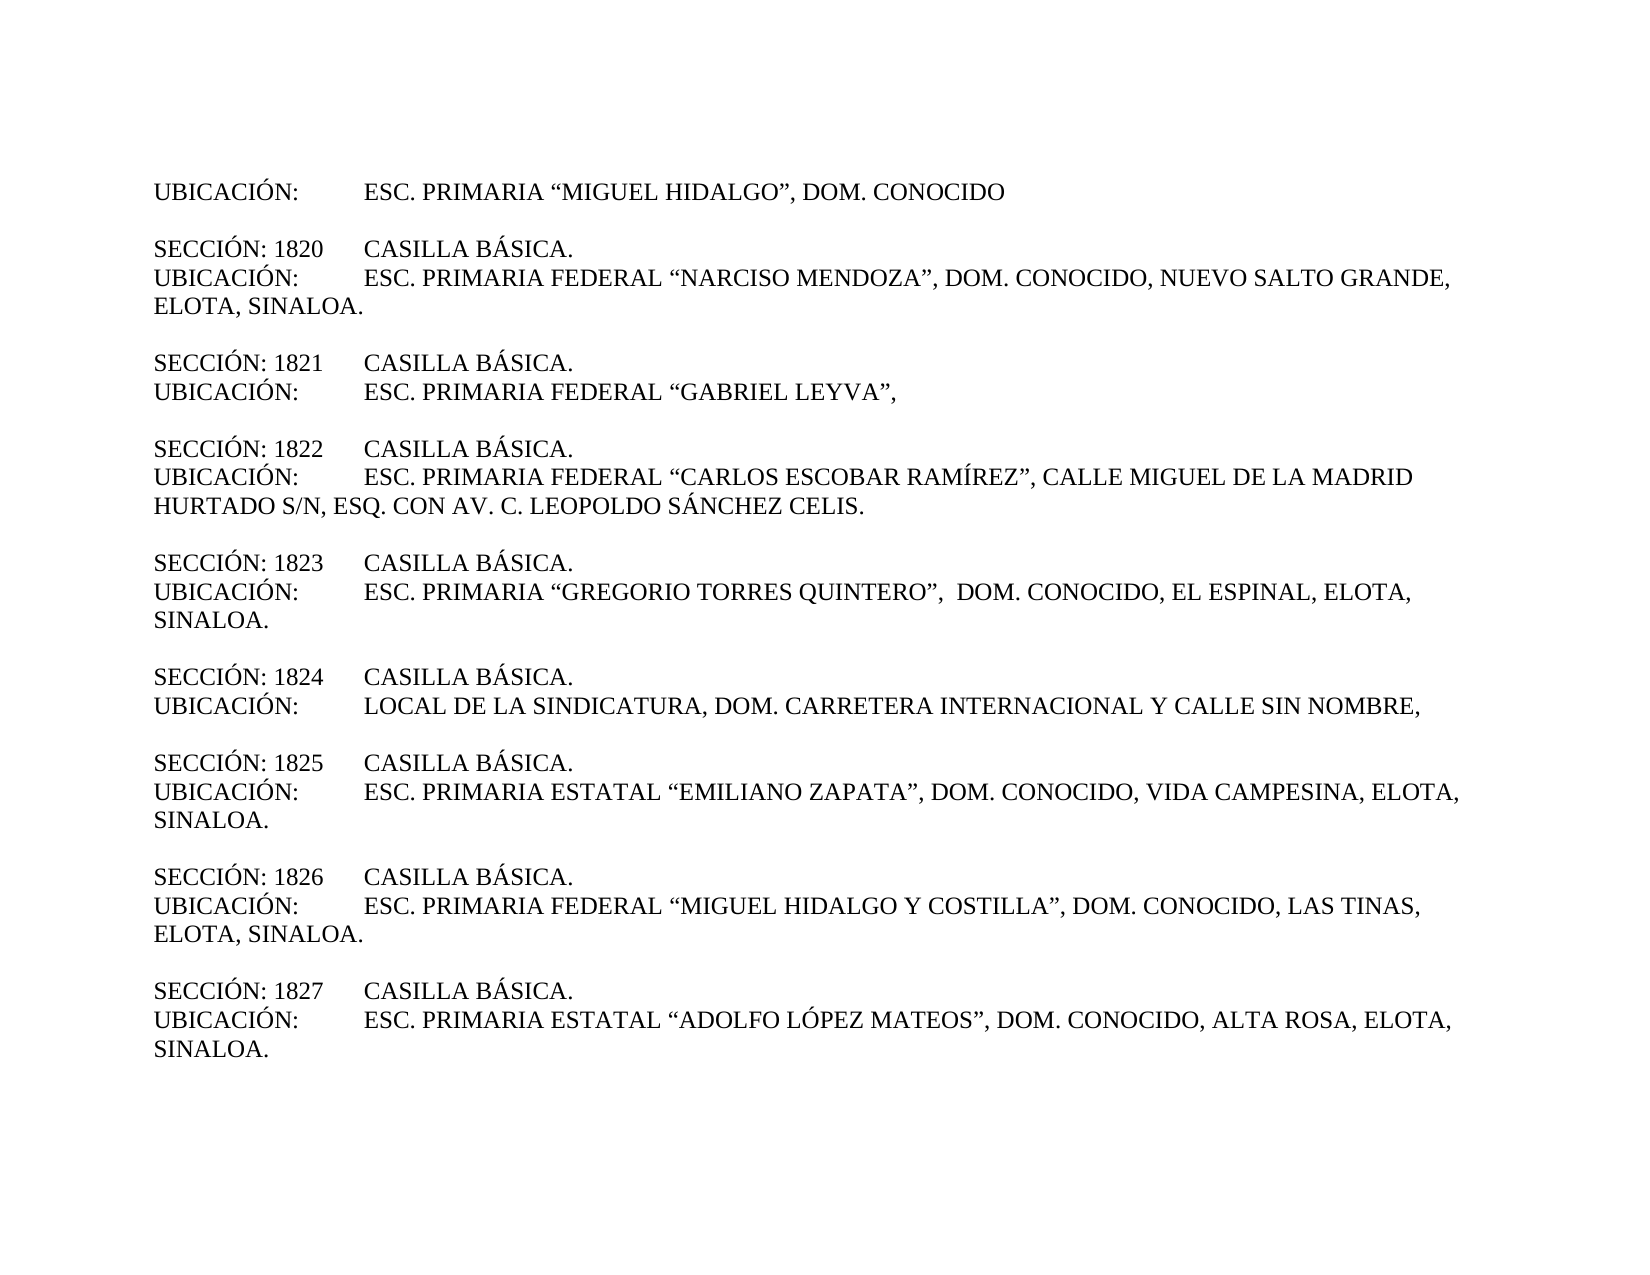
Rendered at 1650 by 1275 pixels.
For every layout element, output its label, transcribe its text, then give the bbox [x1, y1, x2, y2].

text UBICACIÓN: ESC. PRIMARIA FEDERAL “NARCISO MENDOZA”, DOM. CONOCIDO, NUEVO SALTO GRANDE, ELOTA, SINALOA. [153, 263, 1502, 320]
text SECCIÓN: 1820 CASILLA BÁSICA. [153, 234, 1502, 263]
text UBICACIÓN: ESC. PRIMARIA FEDERAL “GABRIEL LEYVA”, [153, 377, 1502, 406]
text UBICACIÓN: ESC. PRIMARIA “MIGUEL HIDALGO”, DOM. CONOCIDO [153, 177, 1502, 206]
text UBICACIÓN: ESC. PRIMARIA FEDERAL “MIGUEL HIDALGO Y COSTILLA”, DOM. CONOCIDO, LAS TINAS, ELOTA, SINALOA. [153, 891, 1502, 948]
text SECCIÓN: 1823 CASILLA BÁSICA. [153, 548, 1502, 577]
text SECCIÓN: 1824 CASILLA BÁSICA. [153, 662, 1502, 691]
text UBICACIÓN: ESC. PRIMARIA “GREGORIO TORRES QUINTERO”, DOM. CONOCIDO, EL ESPINAL, ELOTA, SINALOA. [153, 577, 1502, 634]
text SECCIÓN: 1826 CASILLA BÁSICA. [153, 862, 1502, 891]
text UBICACIÓN: LOCAL DE LA SINDICATURA, DOM. CARRETERA INTERNACIONAL Y CALLE SIN NOMBRE, [153, 691, 1502, 720]
text UBICACIÓN: ESC. PRIMARIA ESTATAL “EMILIANO ZAPATA”, DOM. CONOCIDO, VIDA CAMPESINA, ELOTA, SINALOA. [153, 777, 1502, 834]
text SECCIÓN: 1822 CASILLA BÁSICA. [153, 434, 1502, 462]
text UBICACIÓN: ESC. PRIMARIA ESTATAL “ADOLFO LÓPEZ MATEOS”, DOM. CONOCIDO, ALTA ROSA, ELOTA, SINALOA. [153, 1005, 1502, 1063]
text SECCIÓN: 1827 CASILLA BÁSICA. [153, 976, 1502, 1005]
text SECCIÓN: 1825 CASILLA BÁSICA. [153, 748, 1502, 777]
text UBICACIÓN: ESC. PRIMARIA FEDERAL “CARLOS ESCOBAR RAMÍREZ”, CALLE MIGUEL DE LA MADRID HURTADO S/N, ESQ. CON AV. C. LEOPOLDO SÁNCHEZ CELIS. [153, 462, 1502, 520]
text SECCIÓN: 1821 CASILLA BÁSICA. [153, 348, 1502, 377]
